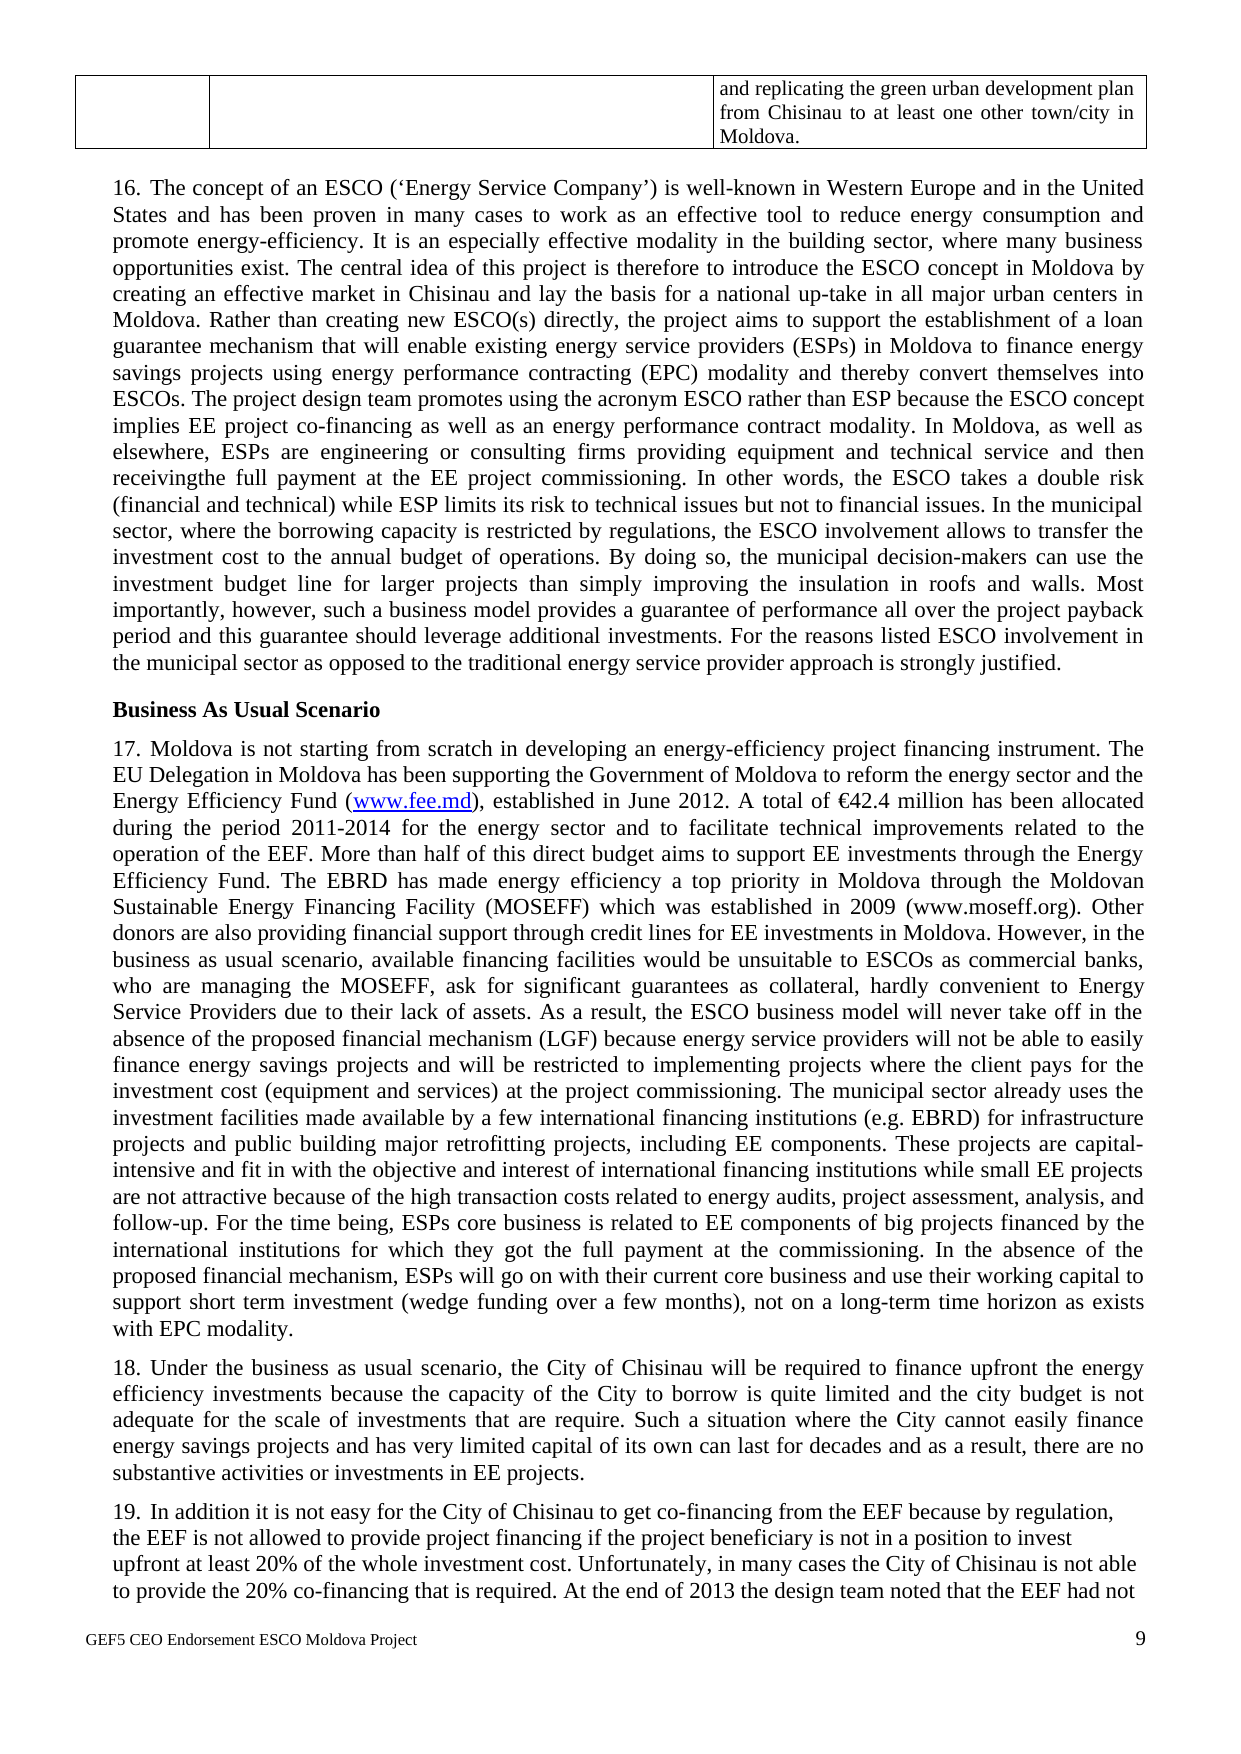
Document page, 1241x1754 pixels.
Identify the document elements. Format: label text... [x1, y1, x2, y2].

text 16. The concept of an ESCO (‘Energy Service Company’) is well-known in Western Europe and in the United States and has been proven in many cases to work as an effective tool to reduce energy consumption and promote energy-efficiency. It is an especially effective modality in the building sector, where many business opportunities exist. The central idea of this project is therefore to introduce the ESCO concept in Moldova by creating an effective market in Chisinau and lay the basis for a national up-take in all major urban centers in Moldova. Rather than creating new ESCO(s) directly, the project aims to support the establishment of a loan guarantee mechanism that will enable existing energy service providers (ESPs) in Moldova to finance energy savings projects using energy performance contracting (EPC) modality and thereby convert themselves into ESCOs. The project design team promotes using the acronym ESCO rather than ESP because the ESCO concept implies EE project co-financing as well as an energy performance contract modality. In Moldova, as well as elsewhere, ESPs are engineering or consulting firms providing equipment and technical service and then receivingthe full payment at the EE project commissioning. In other words, the ESCO takes a double risk (financial and technical) while ESP limits its risk to technical issues but not to financial issues. In the municipal sector, where the borrowing capacity is restricted by regulations, the ESCO involvement allows to transfer the investment cost to the annual budget of operations. By doing so, the municipal decision-makers can use the investment budget line for larger projects than simply improving the insulation in roofs and walls. Most importantly, however, such a business model provides a guarantee of performance all over the project payback period and this guarantee should leverage additional investments. For the reasons listed ESCO involvement in the municipal sector as opposed to the traditional energy service provider approach is strongly justified. [112, 174, 1146, 675]
text 17. Moldova is not starting from scratch in developing an energy-efficiency project financing instrument. The EU Delegation in Moldova has been supporting the Government of Moldova to reform the energy sector and the Energy Efficiency Fund (www.fee.md), established in June 2012. A total of €42.4 million has been allocated during the period 2011-2014 for the energy sector and to facilitate technical improvements related to the operation of the EEF. More than half of this direct budget aims to support EE investments through the Energy Efficiency Fund. The EBRD has made energy efficiency a top priority in Moldova through the Moldovan Sustainable Energy Financing Facility (MOSEFF) which was established in 2009 (www.moseff.org). Other donors are also providing financial support through credit lines for EE investments in Moldova. However, in the business as usual scenario, available financing facilities would be unsuitable to ESCOs as commercial banks, who are managing the MOSEFF, ask for significant guarantees as collateral, hardly convenient to Energy Service Providers due to their lack of assets. As a result, the ESCO business model will never take off in the absence of the proposed financial mechanism (LGF) because energy service providers will not be able to easily finance energy savings projects and will be restricted to implementing projects where the client pays for the investment cost (equipment and services) at the project commissioning. The municipal sector already uses the investment facilities made available by a few international financing institutions (e.g. EBRD) for infrastructure projects and public building major retrofitting projects, including EE components. These projects are capital-intensive and fit in with the objective and interest of international financing institutions while small EE projects are not attractive because of the high transaction costs related to energy audits, project assessment, analysis, and follow-up. For the time being, ESPs core business is related to EE components of big projects financed by the international institutions for which they got the full payment at the commissioning. In the absence of the proposed financial mechanism, ESPs will go on with their current core business and use their working capital to support short term investment (wedge funding over a few months), not on a long-term time horizon as exists with EPC modality. [112, 735, 1146, 1341]
text Business As Usual Scenario [82, 696, 1146, 722]
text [112, 1498, 1146, 1603]
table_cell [210, 76, 713, 148]
text 18. Under the business as usual scenario, the City of Chisinau will be required to finance upfront the energy efficiency investments because the capacity of the City to borrow is quite limited and the city budget is not adequate for the scale of investments that are require. Such a situation where the City cannot easily finance energy savings projects and has very limited capital of its own can last for decades and as a result, there are no substantive activities or investments in EE projects. [112, 1353, 1146, 1485]
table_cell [76, 76, 209, 148]
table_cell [714, 76, 1146, 148]
